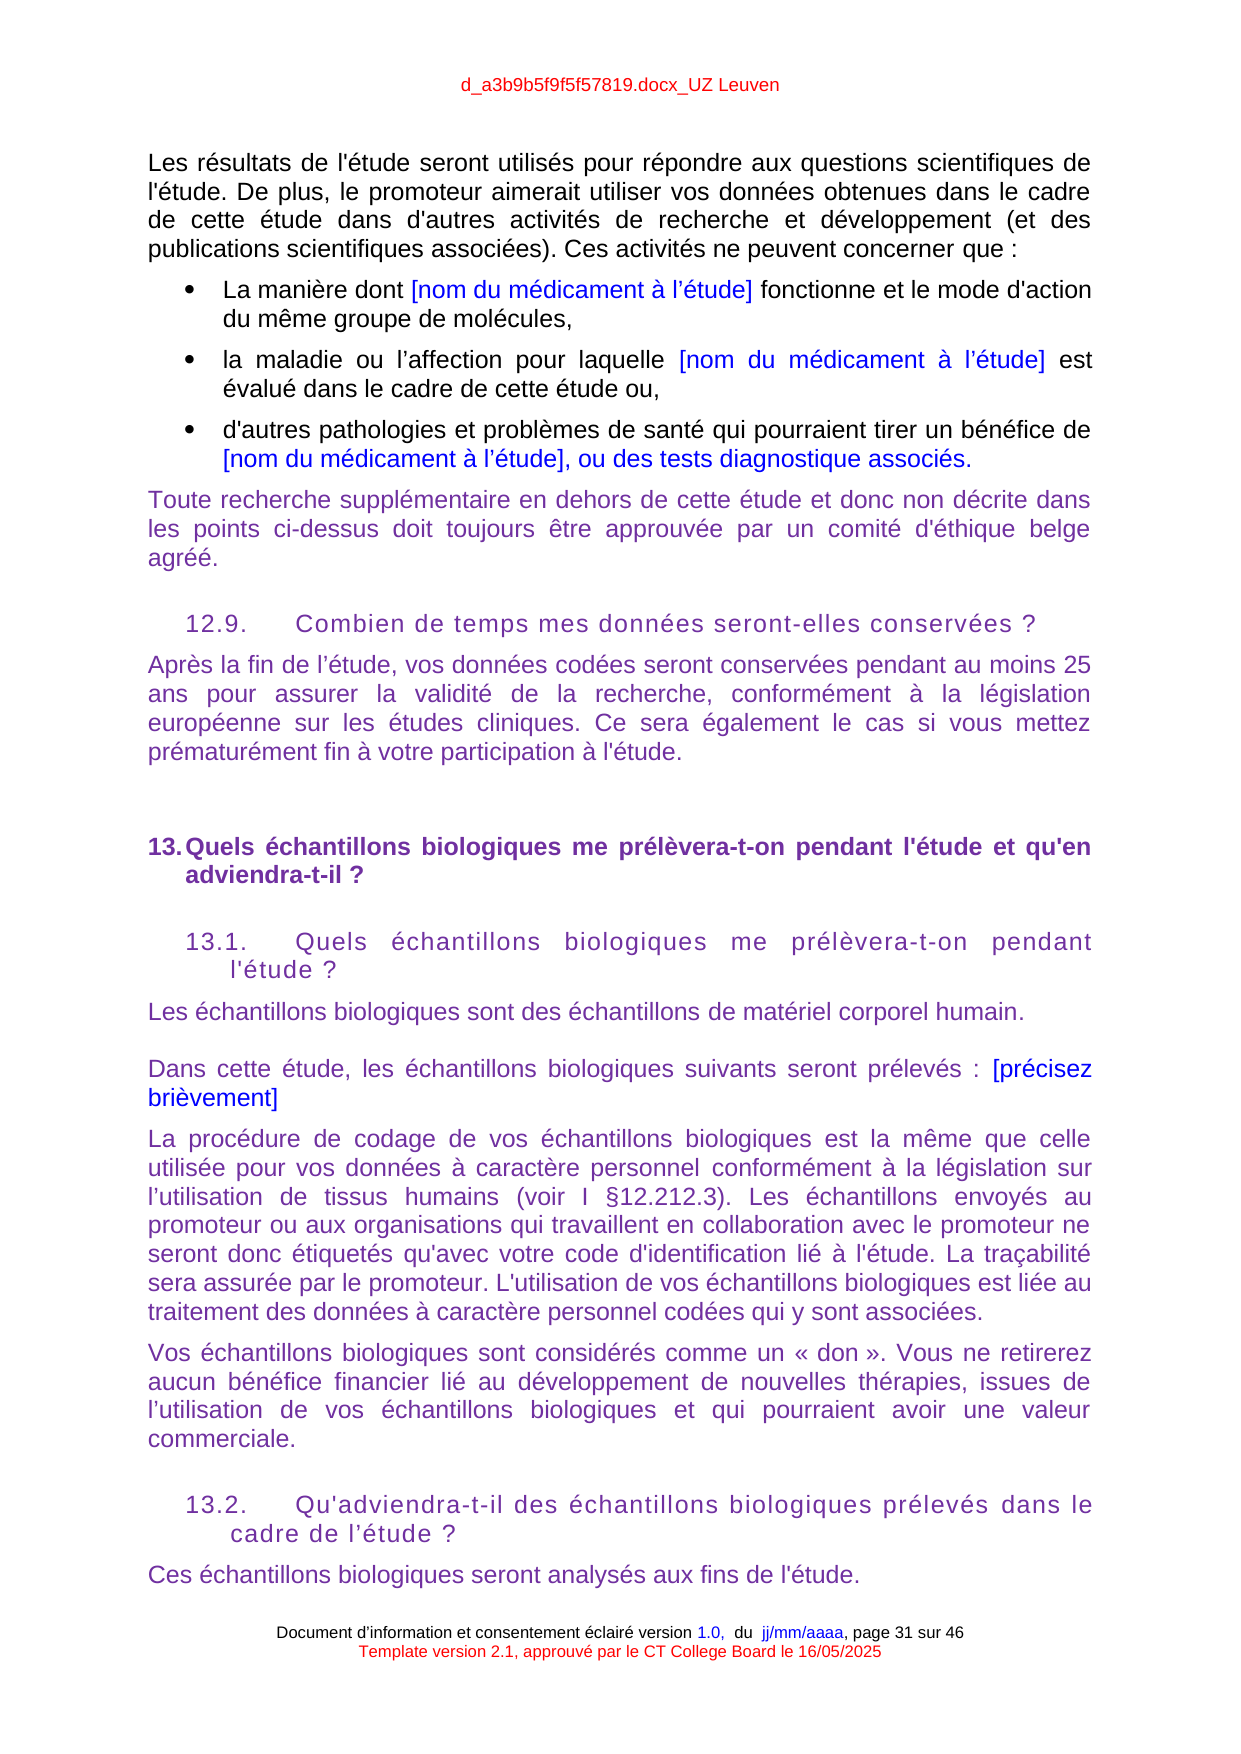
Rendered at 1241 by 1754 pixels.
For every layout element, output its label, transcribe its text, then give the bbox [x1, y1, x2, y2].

list d'autres pathologies et problèmes de santé qui pourraient tirer un bénéfice de [nom du médicament à l’étude], ou des tests diagnostique associés. [185, 415, 1092, 473]
text Les résultats de l'étude seront utilisés pour répondre aux questions scientifiques de l'étude. De plus, le promoteur aimerait utiliser vos données obtenues dans le cadre de cette étude dans d'autres activités de recherche et développement (et des publications scientifiques associées). Ces activités ne peuvent concerner que : [148, 148, 1092, 263]
text Après la fin de l’étude, vos données codées seront conservées pendant au moins 25 ans pour assurer la validité de la recherche, conformément à la législation européenne sur les études cliniques. Ce sera également le cas si vous mettez prématurément fin à votre participation à l'étude. [148, 651, 1092, 766]
list La manière dont [nom du médicament à l’étude] fonctionne et le mode d'action du même groupe de molécules, [185, 275, 1092, 333]
text Toute recherche supplémentaire en dehors de cette étude et donc non décrite dans les points ci-dessus doit toujours être approuvée par un comité d'éthique belge agréé. [148, 486, 1092, 572]
text La procédure de codage de vos échantillons biologiques est la même que celle utilisée pour vos données à caractère personnel conformément à la législation sur l’utilisation de tissus humains (voir I §12.2). Les échantillons envoyés au promoteur ou aux organisations qui travaillent en collaboration avec le promoteur ne seront donc étiquetés qu'avec votre code d'identification lié à l'étude. La traçabilité sera assurée par le promoteur. L'utilisation de vos échantillons biologiques est liée au traitement des données à caractère personnel codées qui y sont associées. [148, 1124, 1092, 1326]
subtitle Qu'adviendra-t-il des échantillons biologiques prélevés dans le cadre de l’étude ? [185, 1491, 1092, 1548]
list la maladie ou l’affection pour laquelle [nom du médicament à l’étude] est évalué dans le cadre de cette étude ou, [185, 345, 1092, 403]
text Ces échantillons biologiques seront analysés aux fins de l'étude. [148, 1561, 1092, 1589]
subtitle Quels échantillons biologiques me prélèvera-t-on pendant l'étude et qu'en adviendra-t-il ? [148, 832, 1092, 889]
subtitle Combien de temps mes données seront-elles conservées ? [185, 609, 1092, 638]
text Vos échantillons biologiques sont considérés comme un « don ». Vous ne retirerez aucun bénéfice financier lié au développement de nouvelles thérapies, issues de l’utilisation de vos échantillons biologiques et qui pourraient avoir une valeur commerciale. [148, 1338, 1092, 1453]
text Dans cette étude, les échantillons biologiques suivants seront prélevés : [précisez brièvement] [148, 1054, 1092, 1112]
text Les échantillons biologiques sont des échantillons de matériel corporel humain. [148, 997, 1092, 1026]
subtitle Quels échantillons biologiques me prélèvera-t-on pendant l'étude ? [185, 927, 1092, 984]
